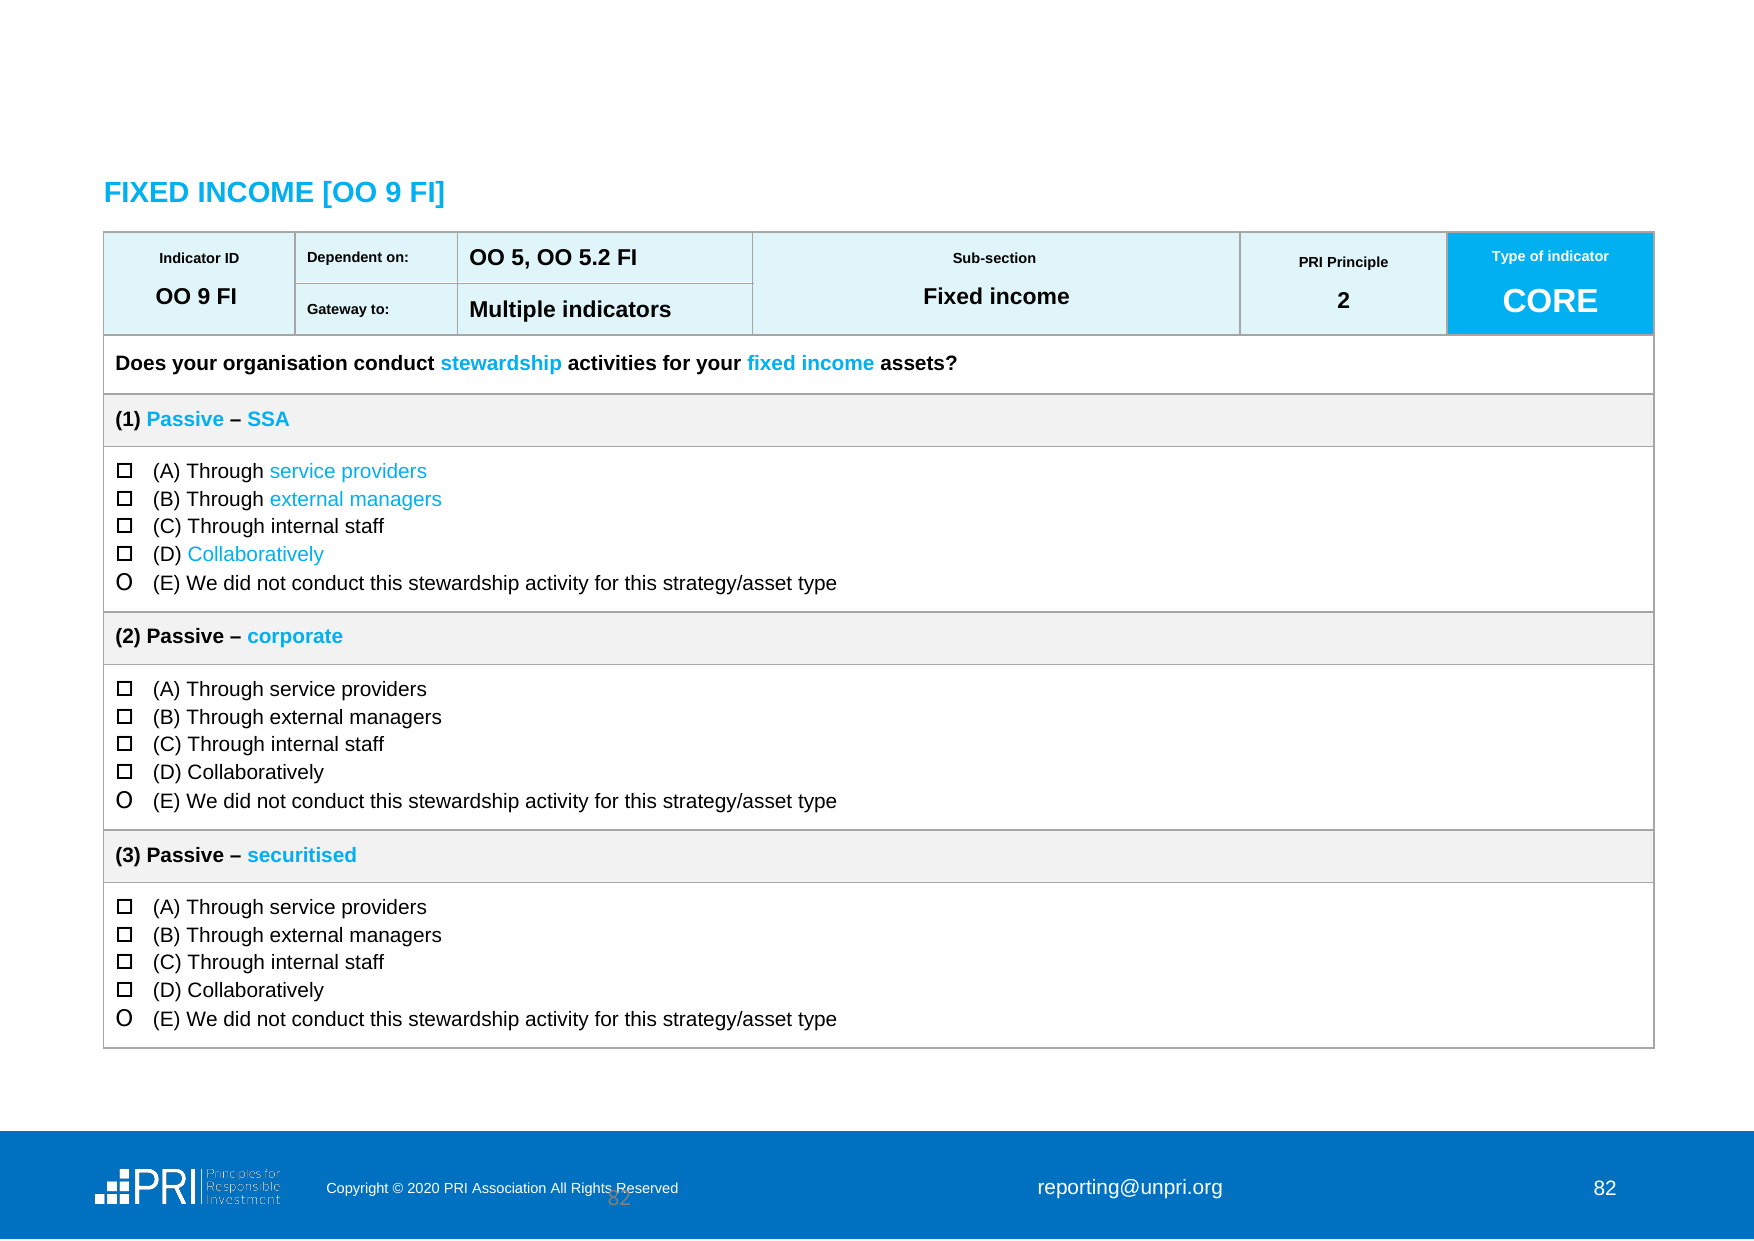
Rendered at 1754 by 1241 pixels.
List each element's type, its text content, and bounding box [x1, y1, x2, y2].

table_header Dependent on: [296, 233, 457, 282]
table_header Indicator ID OO 9 FI [104, 233, 294, 334]
table_cell Does your organisation conduct stewardship activities for your fixed income assets? [104, 336, 1653, 393]
subtitle Fixed income [OO 9 FI] [103, 175, 1650, 208]
table_header Type of indicator CORE [1448, 233, 1653, 334]
table_cell Gateway to: [296, 284, 457, 334]
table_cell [104, 883, 1653, 1047]
table_header PRI Principle 2 [1241, 233, 1446, 334]
picture [92, 1166, 282, 1207]
table_cell (2) Passive – corporate [104, 613, 1653, 664]
table_header OO 5, OO 5.2 FI [458, 233, 752, 282]
table_header Sub-section Fixed income [753, 233, 1239, 334]
table_cell (1) Passive – SSA [104, 395, 1653, 446]
table_cell Multiple indicators [458, 284, 752, 334]
table_cell (3) Passive – securitised [104, 831, 1653, 882]
